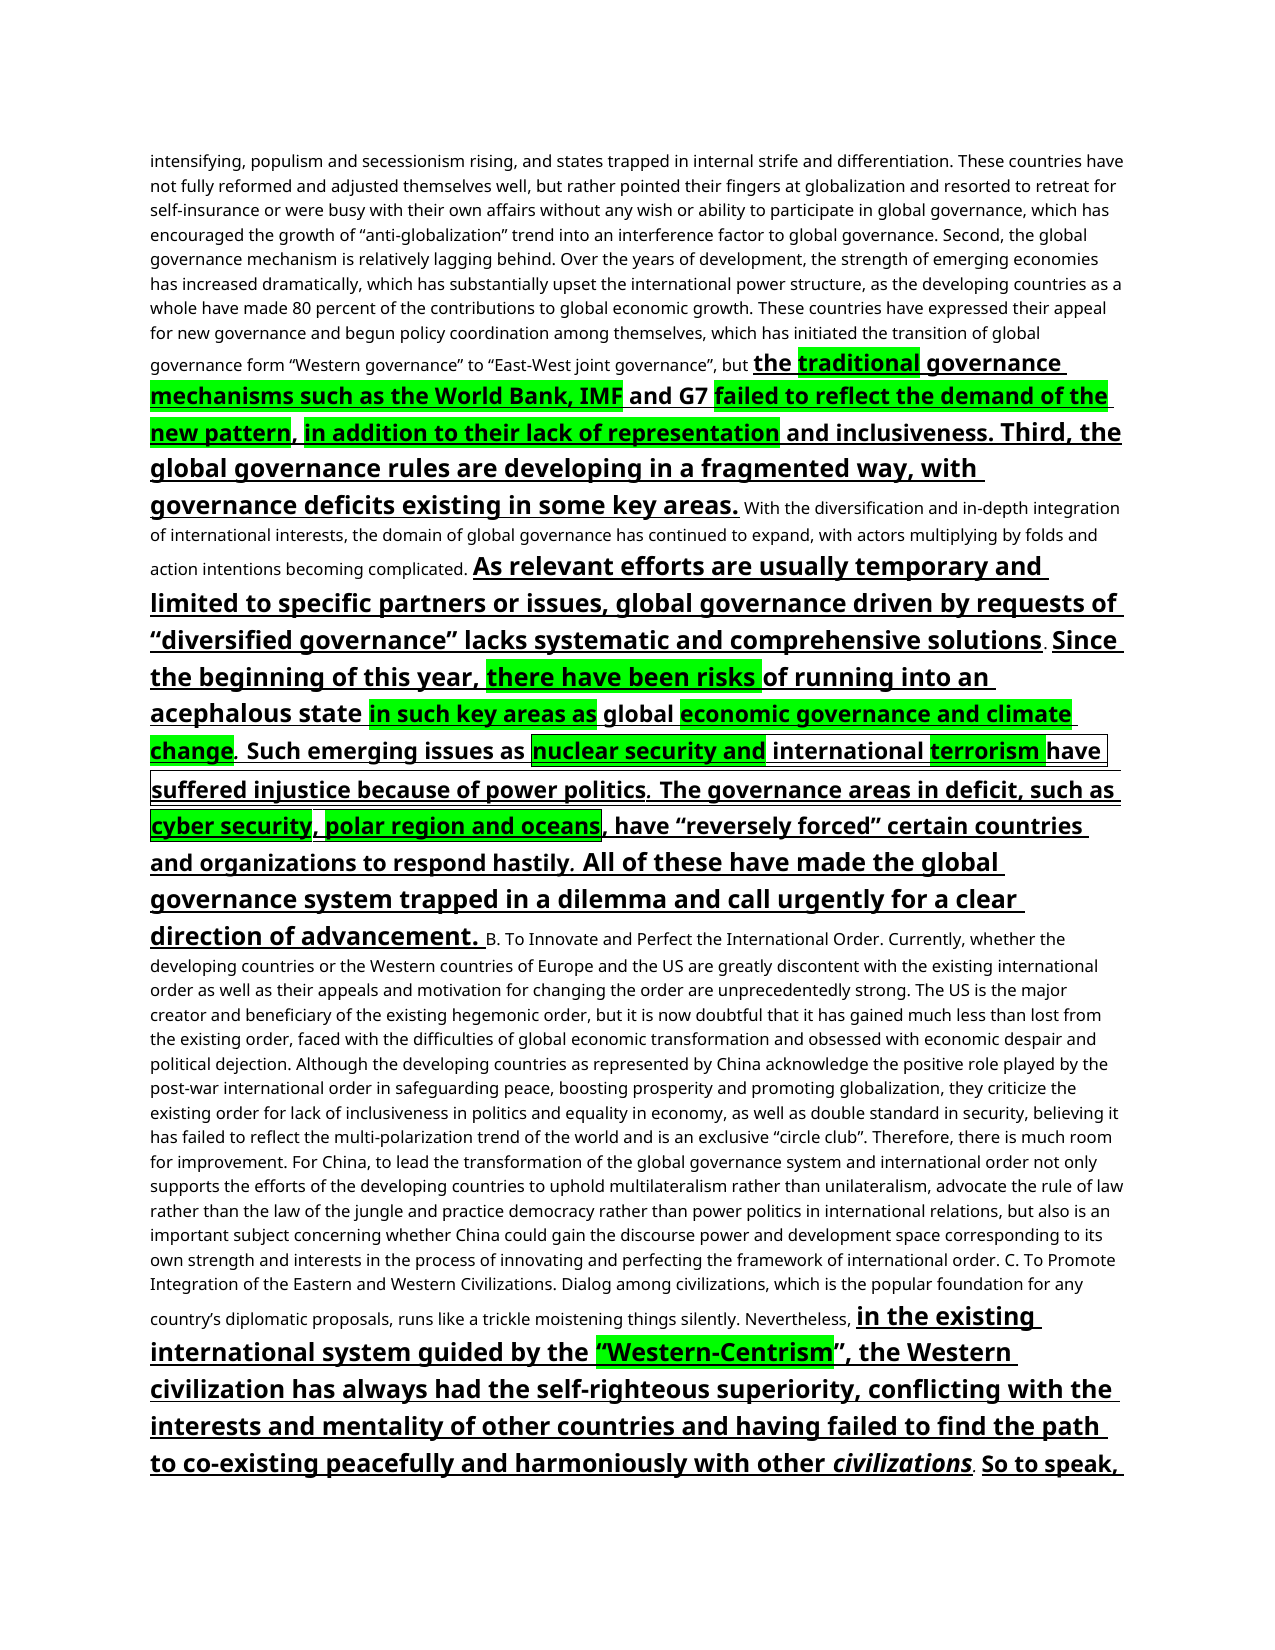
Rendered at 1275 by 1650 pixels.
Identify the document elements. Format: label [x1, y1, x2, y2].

text [150, 150, 1125, 1479]
